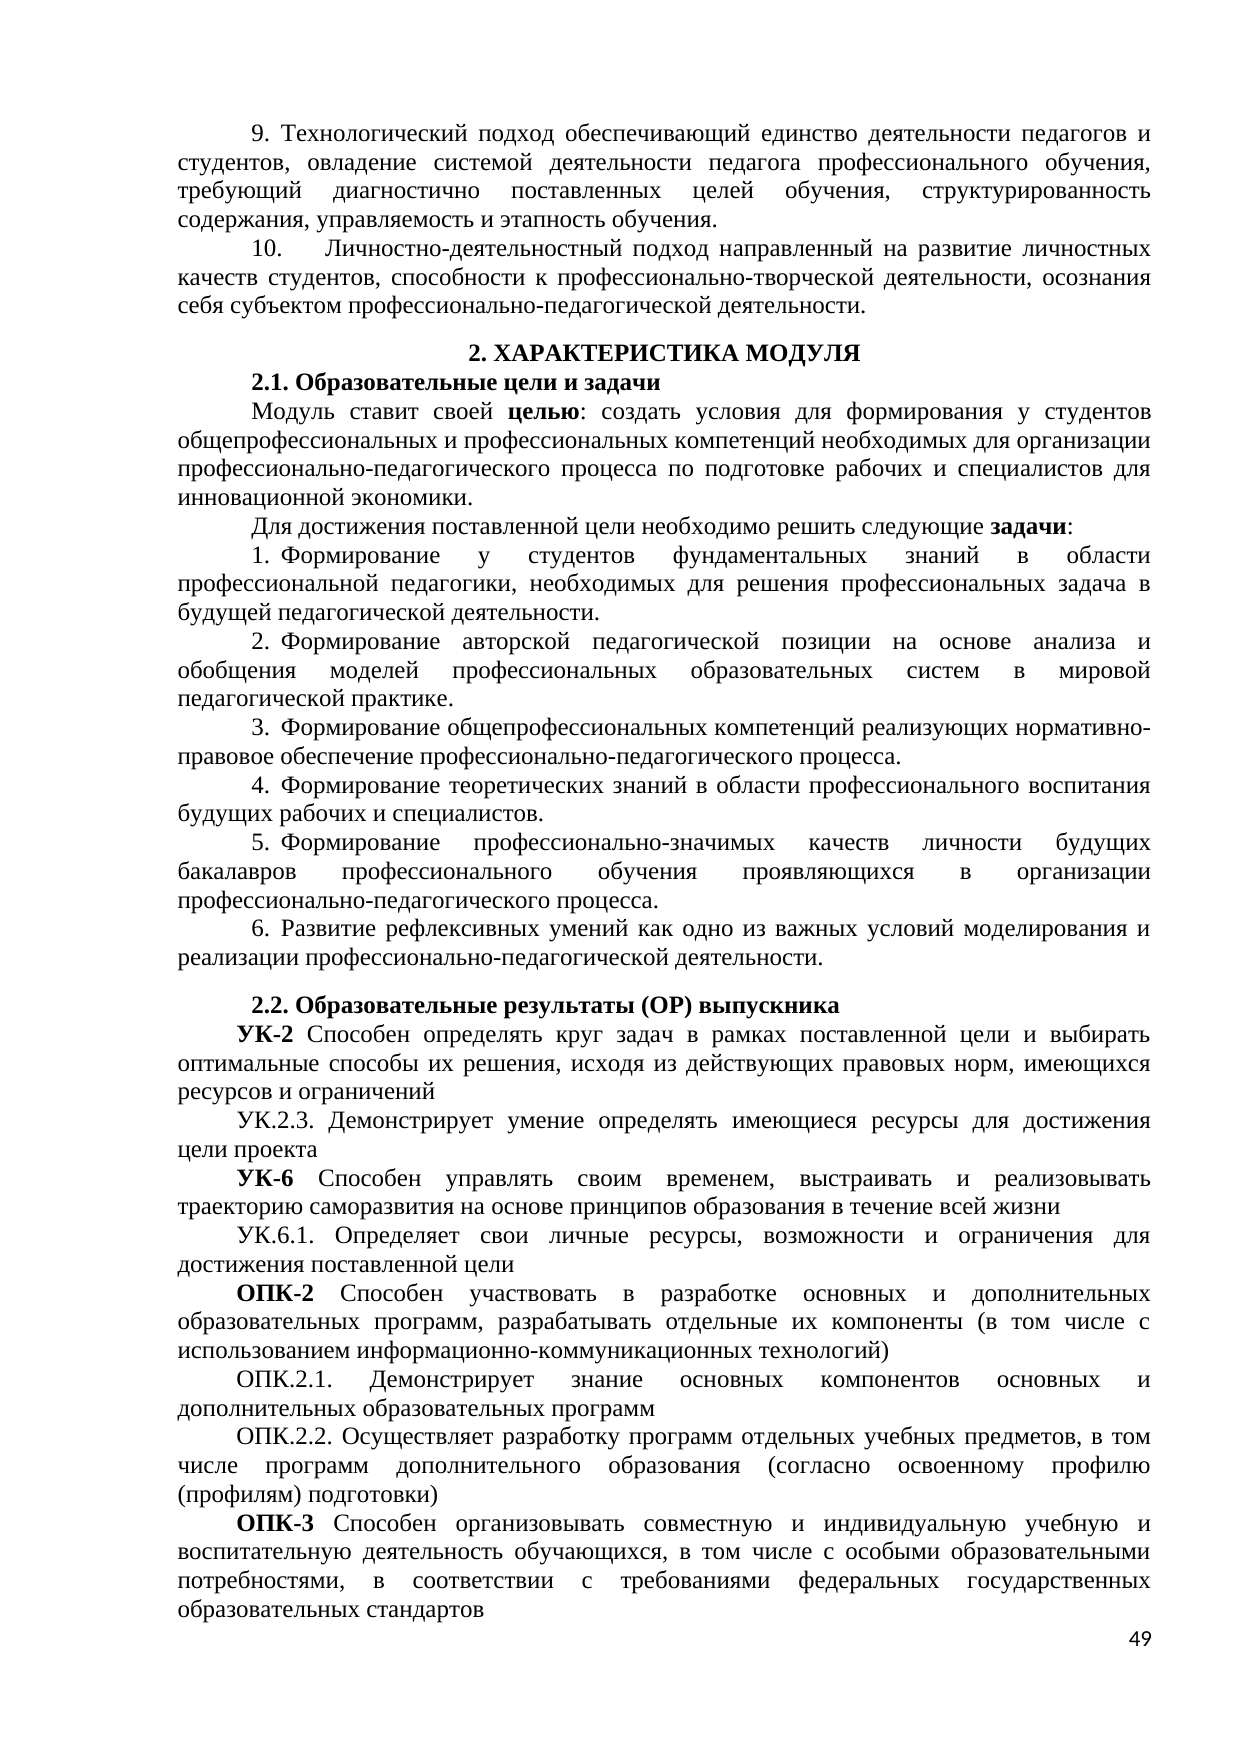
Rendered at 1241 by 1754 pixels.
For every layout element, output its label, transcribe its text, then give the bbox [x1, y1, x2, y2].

text 2. ХАРАКТЕРИСТИКА МОДУЛЯ [177, 338, 1152, 367]
text УК.2.3. Демонстрирует умение определять имеющиеся ресурсы для достижения цели проекта [177, 1105, 1152, 1163]
text 2.1. Образовательные цели и задачи [177, 367, 1152, 396]
text УК.6.1. Определяет свои личные ресурсы, возможности и ограничения для достижения поставленной цели [177, 1220, 1152, 1278]
text ОПК-2 Способен участвовать в разработке основных и дополнительных образовательных программ, разрабатывать отдельные их компоненты (в том числе с использованием информационно-коммуникационных технологий) [177, 1278, 1152, 1364]
list Формирование общепрофессиональных компетенций реализующих нормативно-правовое обеспечение профессионально-педагогического процесса. [177, 712, 1152, 770]
text 2.2. Образовательные результаты (ОР) выпускника [177, 990, 1138, 1019]
list Развитие рефлексивных умений как одно из важных условий моделирования и реализации профессионально-педагогической деятельности. [177, 913, 1152, 971]
list Формирование авторской педагогической позиции на основе анализа и обобщения моделей профессиональных образовательных систем в мировой педагогической практике. [177, 626, 1152, 712]
text ОПК.2.1. Демонстрирует знание основных компонентов основных и дополнительных образовательных программ [177, 1364, 1152, 1421]
text ОПК-3 Способен организовывать совместную и индивидуальную учебную и воспитательную деятельность обучающихся, в том числе с особыми образовательными потребностями, в соответствии с требованиями федеральных государственных образовательных стандартов [177, 1508, 1152, 1623]
text ОПК.2.2. Осуществляет разработку программ отдельных учебных предметов, в том числе программ дополнительного образования (согласно освоенному профилю (профилям) подготовки) [177, 1421, 1152, 1508]
list Формирование у студентов фундаментальных знаний в области профессиональной педагогики, необходимых для решения профессиональных задача в будущей педагогической деятельности. [177, 540, 1152, 626]
text УК-2 Способен определять круг задач в рамках поставленной цели и выбирать оптимальные способы их решения, исходя из действующих правовых норм, имеющихся ресурсов и ограничений [177, 1019, 1152, 1105]
list Формирование теоретических знаний в области профессионального воспитания будущих рабочих и специалистов. [177, 770, 1152, 827]
text УК-6 Способен управлять своим временем, выстраивать и реализовывать траекторию саморазвития на основе принципов образования в течение всей жизни [177, 1163, 1152, 1220]
list Личностно-деятельностный подход направленный на развитие личностных качеств студентов, способности к профессионально-творческой деятельности, осознания себя субъектом профессионально-педагогической деятельности. [177, 233, 1152, 319]
list Технологический подход обеспечивающий единство деятельности педагогов и студентов, овладение системой деятельности педагога профессионального обучения, требующий диагностично поставленных целей обучения, структурированность содержания, управляемость и этапность обучения. [177, 118, 1152, 233]
text Для достижения поставленной цели необходимо решить следующие задачи: [177, 511, 1152, 540]
text Модуль ставит своей целью: создать условия для формирования у студентов общепрофессиональных и профессиональных компетенций необходимых для организации профессионально-педагогического процесса по подготовке рабочих и специалистов для инновационной экономики. [177, 396, 1152, 511]
list Формирование профессионально-значимых качеств личности будущих бакалавров профессионального обучения проявляющихся в организации профессионально-педагогического процесса. [177, 827, 1152, 913]
